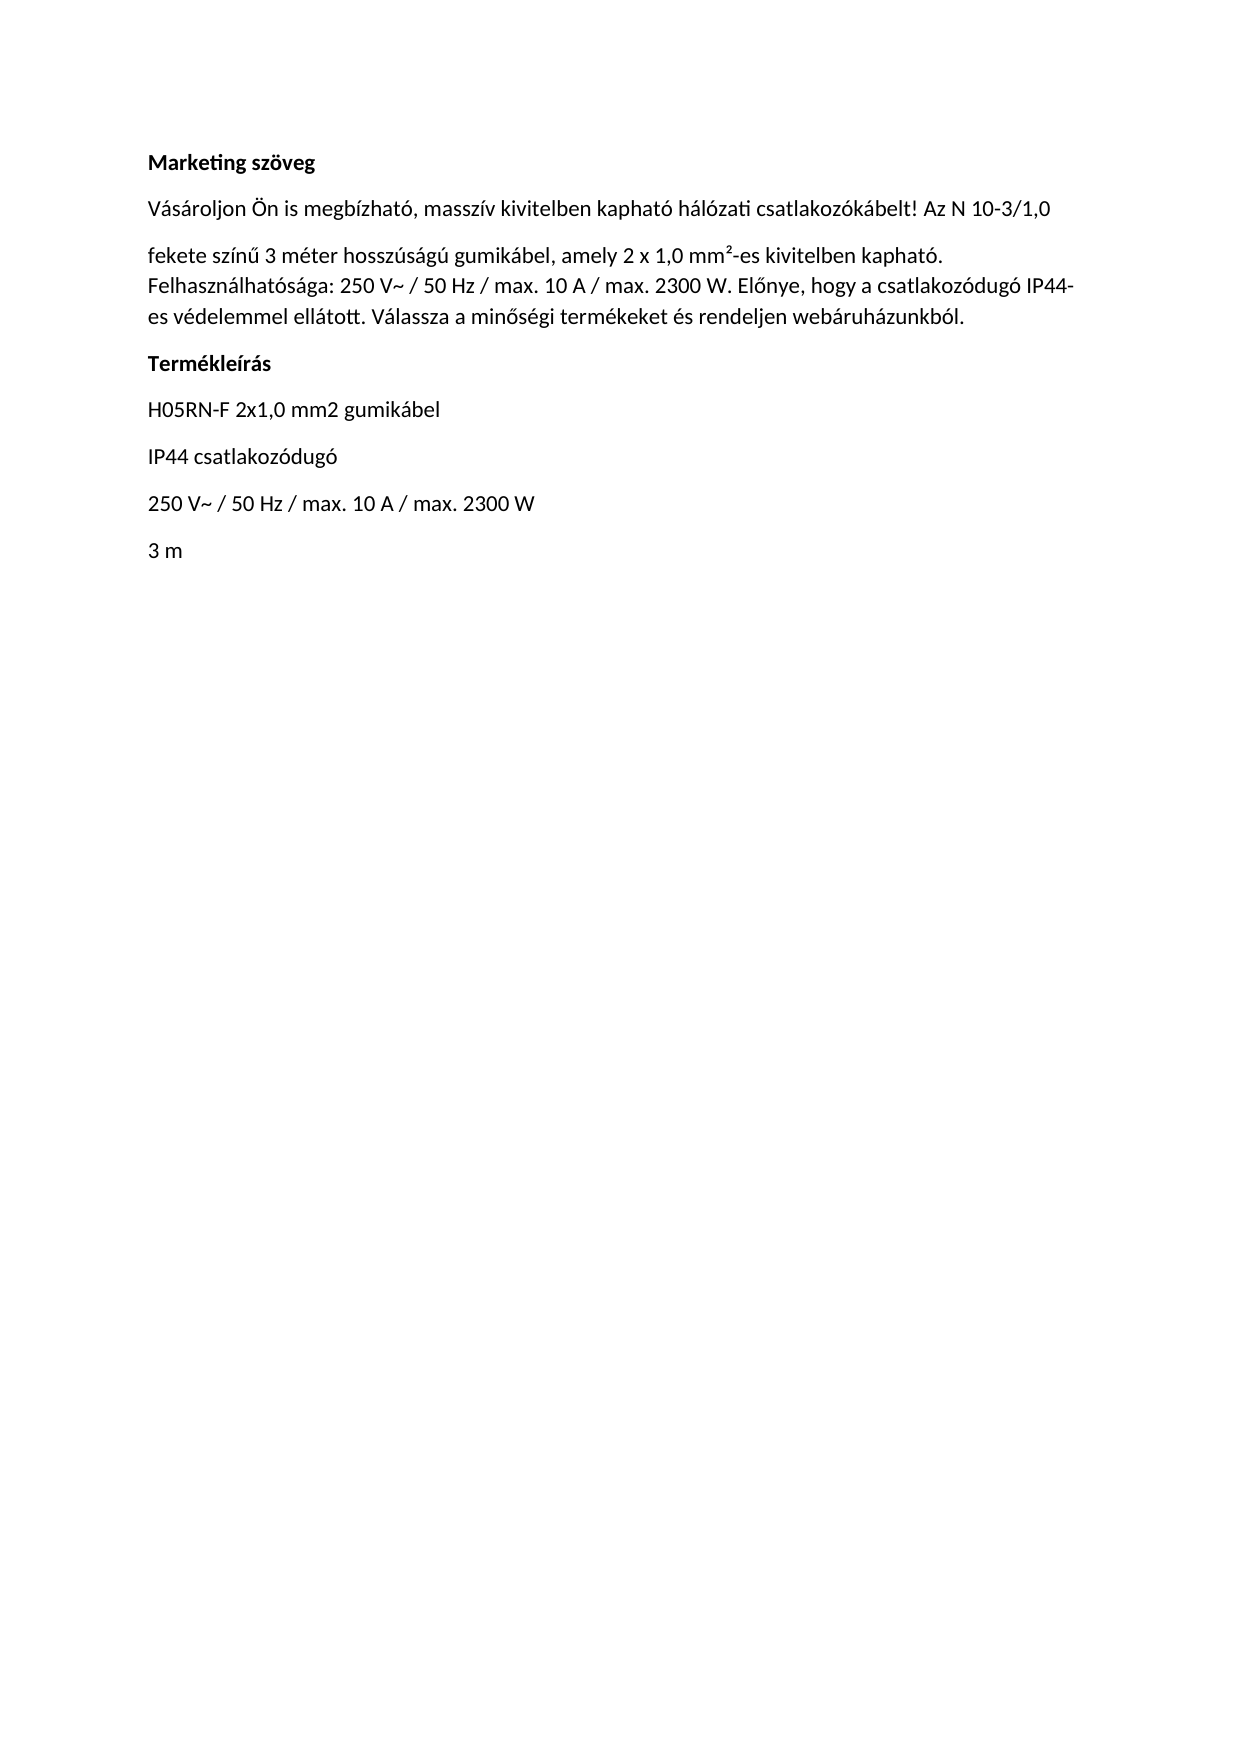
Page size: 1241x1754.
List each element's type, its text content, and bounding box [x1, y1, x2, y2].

text Termékleírás [148, 349, 1093, 377]
text H05RN-F 2x1,0 mm2 gumikábel [148, 396, 1093, 423]
text 3 m [148, 536, 1093, 564]
text Marketing szöveg [148, 148, 1093, 176]
text IP44 csatlakozódugó [148, 442, 1093, 470]
text fekete színű 3 méter hosszúságú gumikábel, amely 2 x 1,0 mm²-es kivitelben kapható. Felhasználhatósága: 250 V~ / 50 Hz / max. 10 A / max. 2300 W. Előnye, hogy a csatlakozódugó IP44-es védelemmel ellátott. Válassza a minőségi termékeket és rendeljen webáruházunkból. [148, 241, 1093, 330]
text 250 V~ / 50 Hz / max. 10 A / max. 2300 W [148, 489, 1093, 517]
text Vásároljon Ön is megbízható, masszív kivitelben kapható hálózati csatlakozókábelt! Az N 10-3/1,0 [148, 194, 1093, 222]
